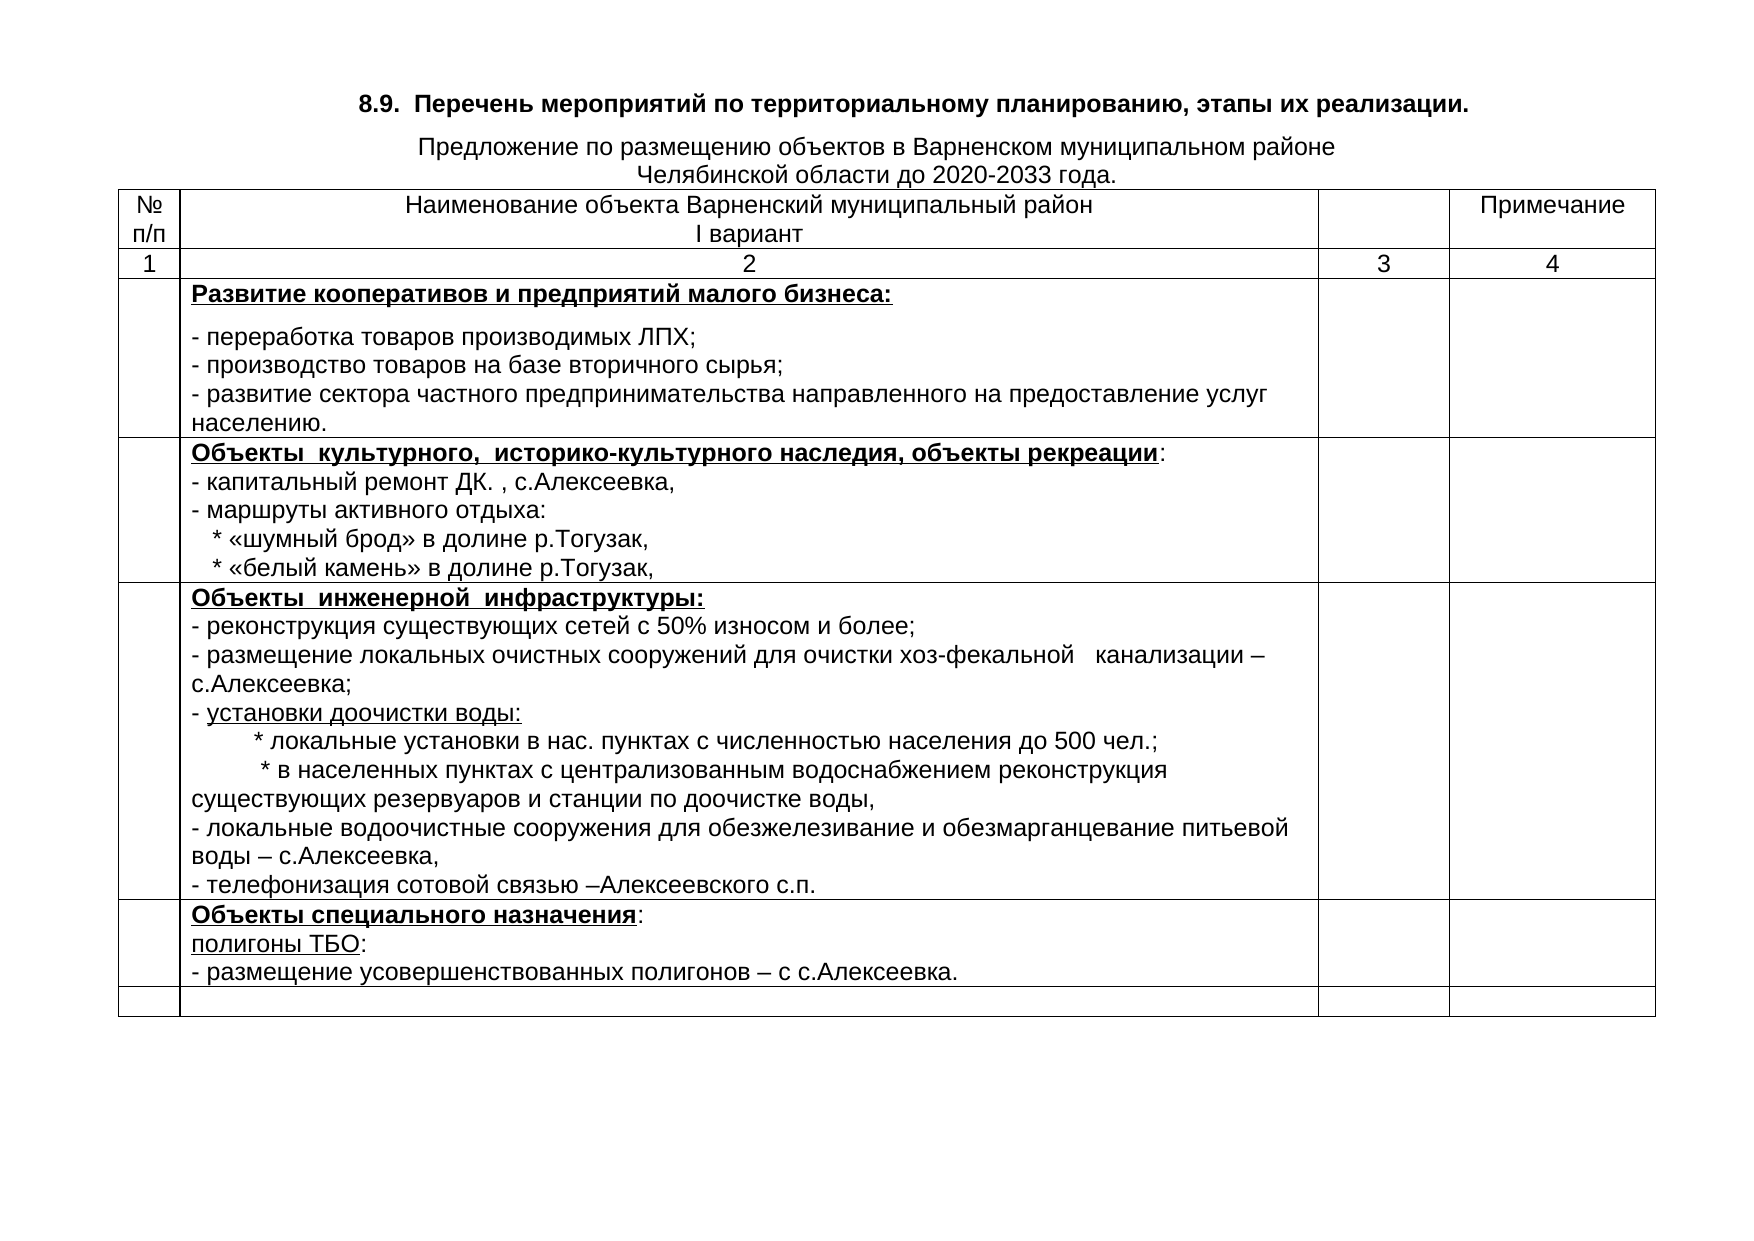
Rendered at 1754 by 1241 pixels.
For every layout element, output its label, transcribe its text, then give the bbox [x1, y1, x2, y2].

table_cell Объекты культурного, историко-культурного наследия, объекты рекреации: - капитальный ремонт ДК. , с.Алексеевка, - маршруты активного отдыха: * «шумный брод» в долине р.Тогузак, * «белый камень» в долине р.Тогузак, [181, 438, 1318, 582]
table_header [1319, 190, 1449, 248]
table_cell [1450, 987, 1655, 1016]
table_cell [1319, 900, 1449, 986]
table_cell 3 [1319, 249, 1449, 278]
table_header Наименование объекта Варненский муниципальный район I вариант [181, 190, 1318, 248]
table_cell [1319, 987, 1449, 1016]
table_header № п/п [119, 190, 179, 248]
table_cell Развитие кооперативов и предприятий малого бизнеса: - переработка товаров производимых ЛПХ; - производство товаров на базе вторичного сырья; - развитие сектора частного предпринимательства направленного на предоставление услуг населению. [181, 279, 1318, 437]
table_cell [1319, 279, 1449, 437]
table_cell [119, 583, 179, 899]
table_cell [1450, 900, 1655, 986]
table_cell [119, 987, 179, 1016]
table_cell [1319, 438, 1449, 582]
text Предложение по размещению объектов в Варненском муниципальном районе [118, 132, 1636, 161]
text Челябинской области до 2020-2033 года. [118, 161, 1636, 189]
table_cell [181, 987, 1318, 1016]
table_cell [1319, 583, 1449, 899]
text 8.9. Перечень мероприятий по территориальному планированию, этапы их реализации. [193, 89, 1636, 117]
table_header Примечание [1450, 190, 1655, 248]
table_cell [1450, 438, 1655, 582]
table_cell Объекты специального назначения: полигоны ТБО: - размещение усовершенствованных полигонов – с с.Алексеевка. [181, 900, 1318, 986]
table_cell [119, 279, 179, 437]
table_cell 2 [181, 249, 1318, 278]
table_cell 4 [1450, 249, 1655, 278]
table_cell [119, 900, 179, 986]
table_cell [1450, 279, 1655, 437]
table_cell Объекты инженерной инфраструктуры: - реконструкция существующих сетей с 50% износом и более; - размещение локальных очистных сооружений для очистки хоз-фекальной канализации –с.Алексеевка; - установки доочистки воды: * локальные установки в нас. пунктах с численностью населения до 500 чел.; * в населенных пунктах с централизованным водоснабжением реконструкция существующих резервуаров и станции по доочистке воды, - локальные водоочистные сооружения для обезжелезивание и обезмарганцевание питьевой воды – с.Алексеевка, - телефонизация сотовой связью –Алексеевского с.п. [181, 583, 1318, 899]
table_cell [119, 438, 179, 582]
table_cell [1450, 583, 1655, 899]
table_cell 1 [119, 249, 179, 278]
